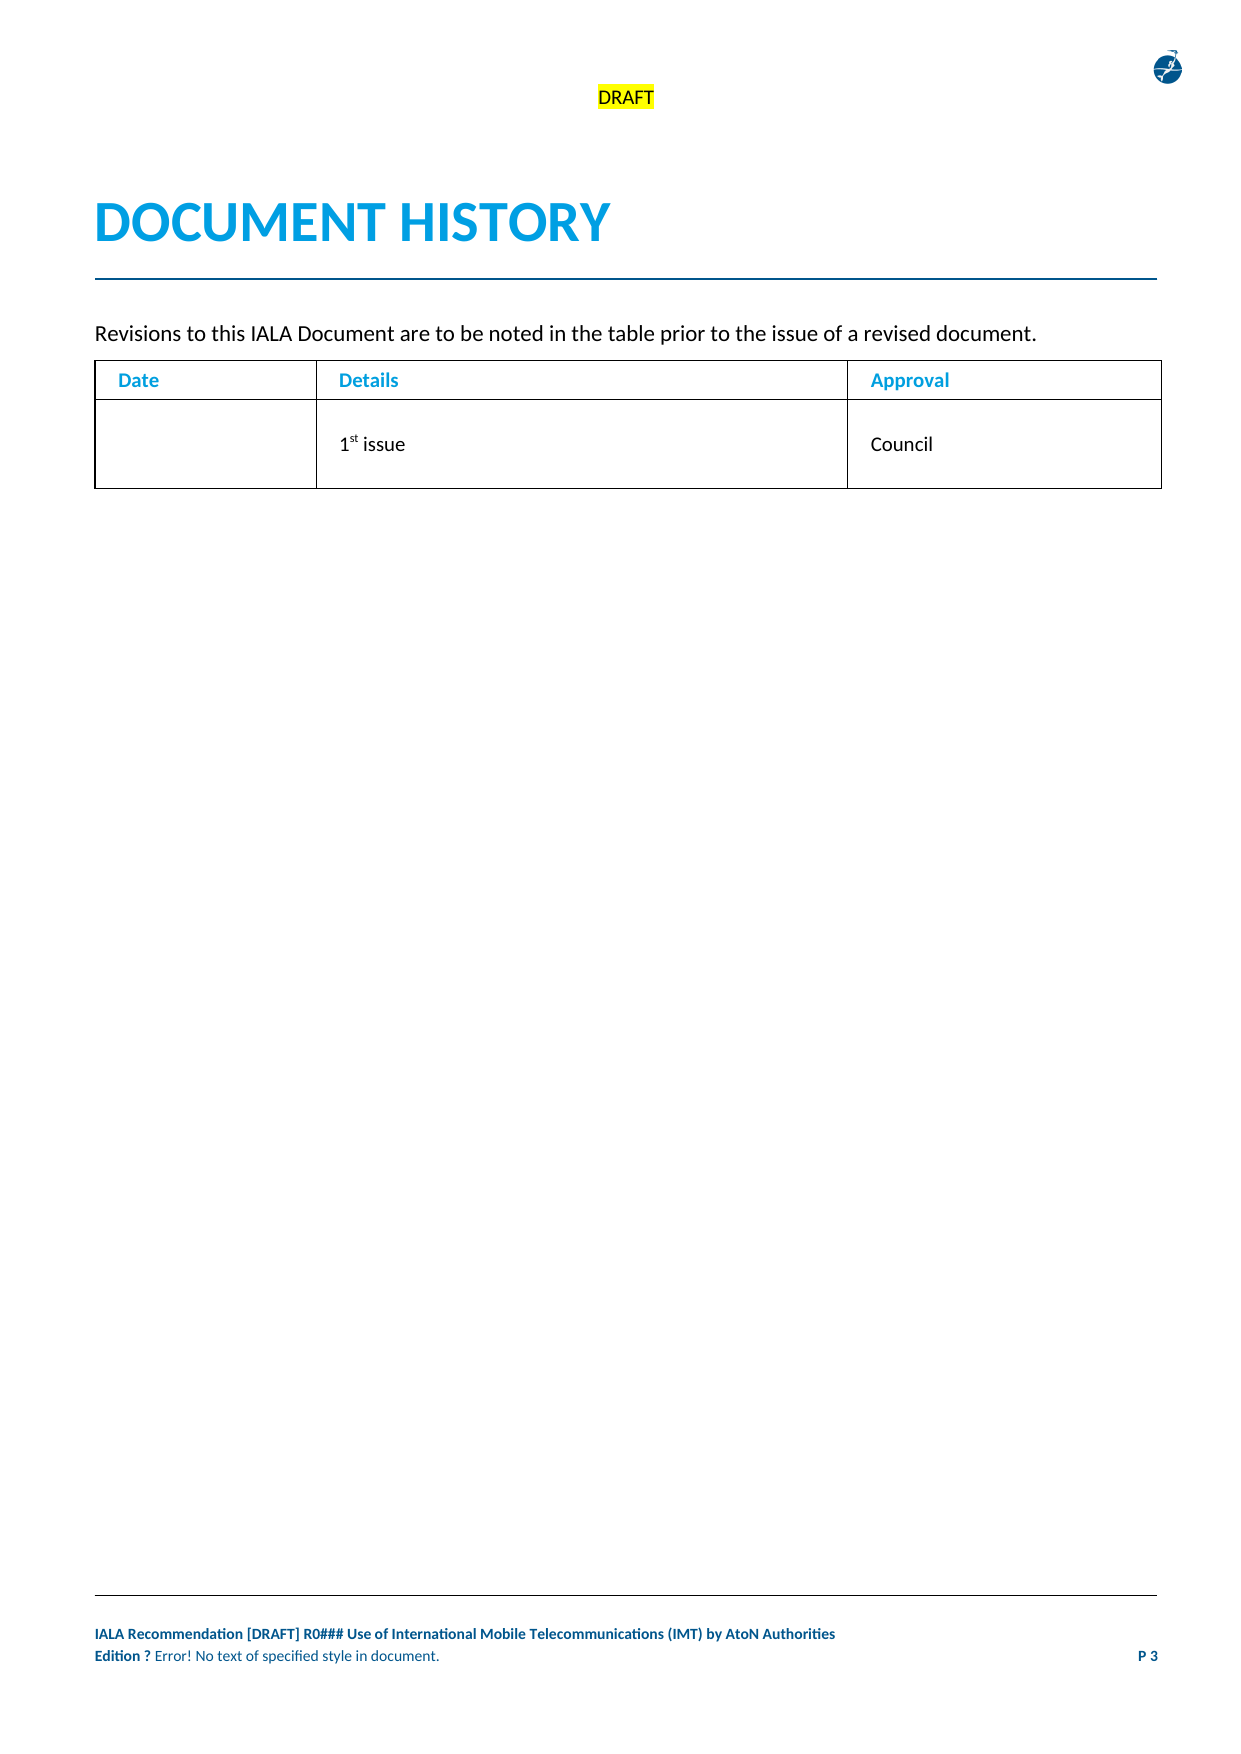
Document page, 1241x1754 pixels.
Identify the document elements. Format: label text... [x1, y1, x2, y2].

table_cell [96, 400, 316, 488]
table_cell Council [848, 400, 1161, 488]
table_header Details [317, 361, 847, 399]
table_cell 1st issue [317, 400, 847, 488]
table_header Approval [848, 361, 1161, 399]
table_header Date [96, 361, 316, 399]
picture [1122, 0, 1241, 119]
text Revisions to this IALA Document are to be noted in the table prior to the issue of a revised document. [94, 319, 1157, 347]
